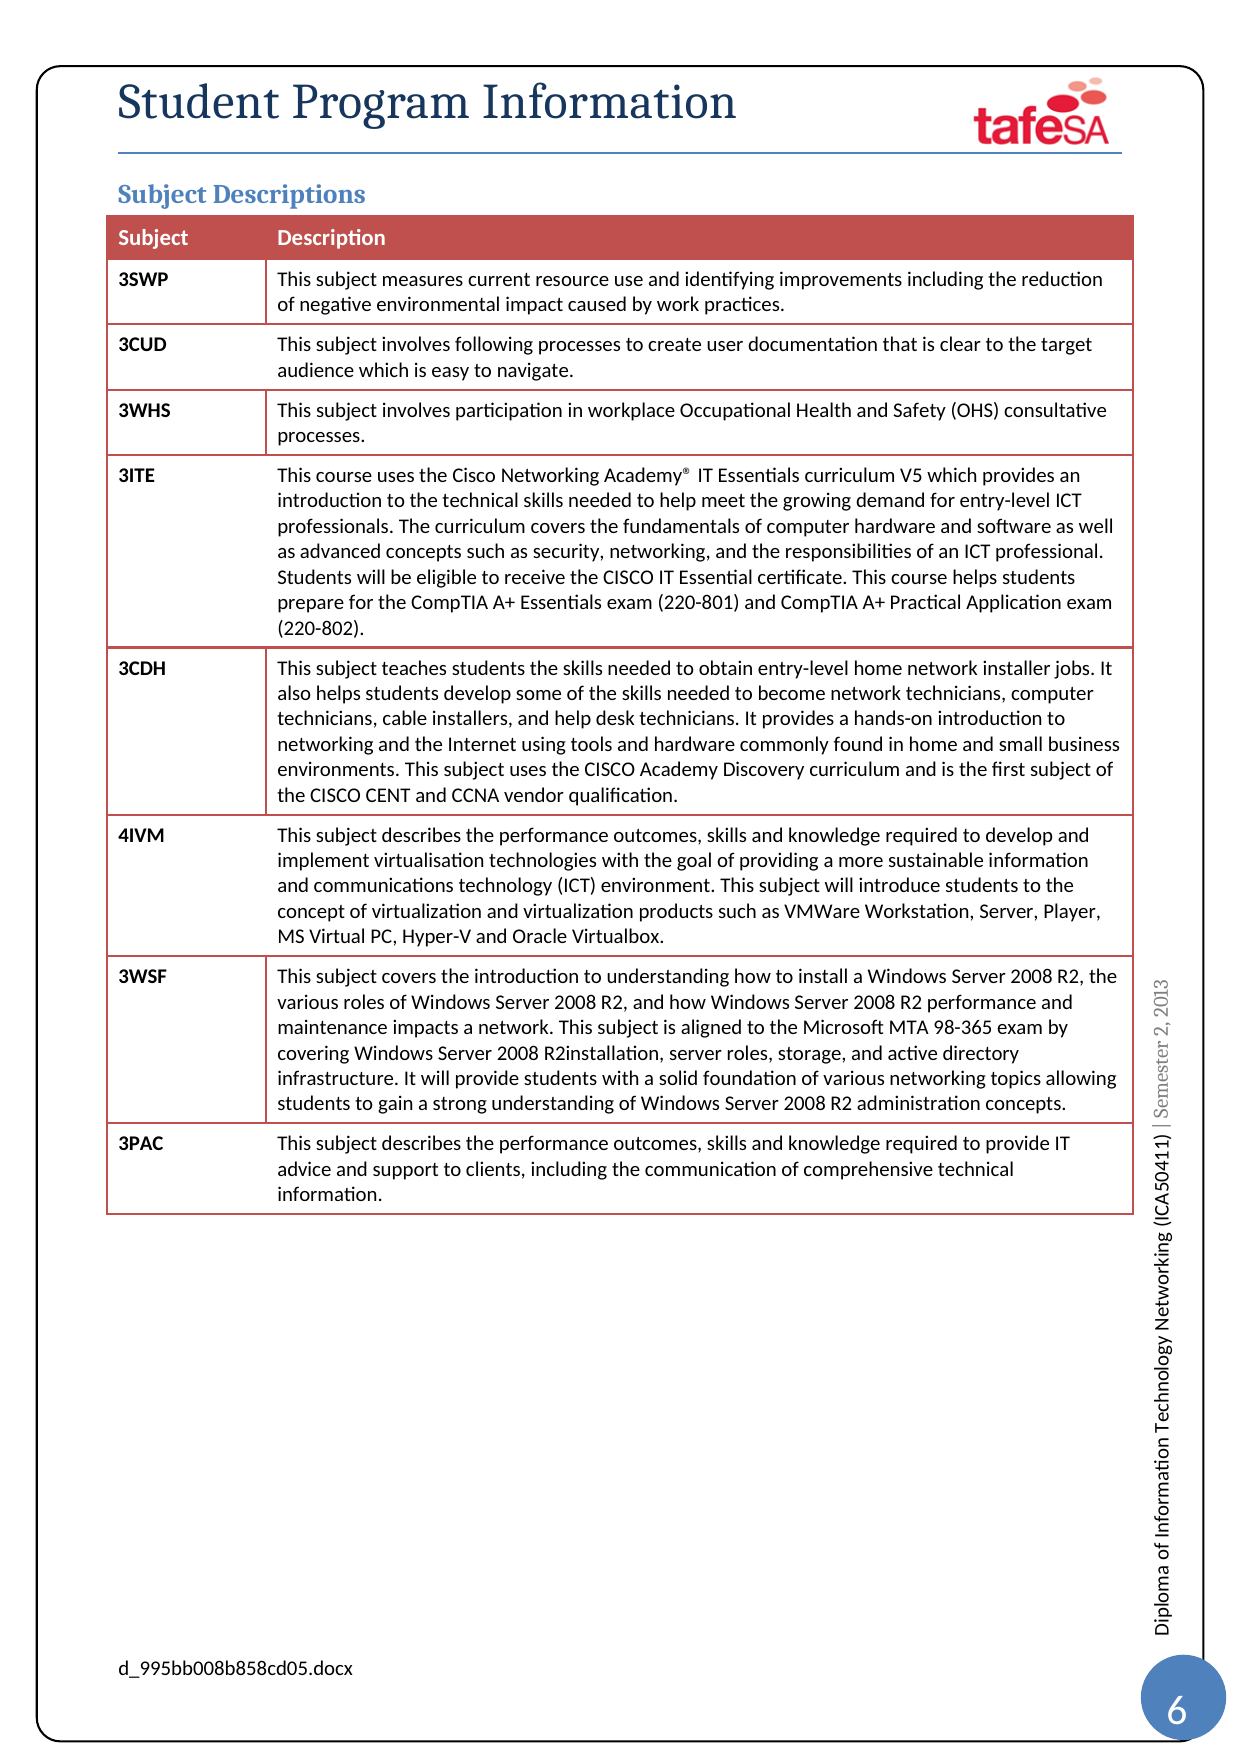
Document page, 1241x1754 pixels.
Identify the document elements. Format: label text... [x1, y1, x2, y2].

table_cell 3ITE [108, 456, 266, 646]
table_cell This course uses the Cisco Networking Academy® IT Essentials curriculum V5 which provides an introduction to the technical skills needed to help meet the growing demand for entry-level ICT professionals. The curriculum covers the fundamentals of computer hardware and software as well as advanced concepts such as security, networking, and the responsibilities of an ICT professional. Students will be eligible to receive the CISCO IT Essential certificate. This course helps students prepare for the CompTIA A+ Essentials exam (220-801) and CompTIA A+ Practical Application exam (220-802). [266, 456, 1132, 646]
table_cell This subject describes the performance outcomes, skills and knowledge required to provide IT advice and support to clients, including the communication of comprehensive technical information. [266, 1124, 1132, 1213]
table_cell This subject covers the introduction to understanding how to install a Windows Server 2008 R2, the various roles of Windows Server 2008 R2, and how Windows Server 2008 R2 performance and maintenance impacts a network. This subject is aligned to the Microsoft MTA 98-365 exam by covering Windows Server 2008 R2installation, server roles, storage, and active directory infrastructure. It will provide students with a solid foundation of various networking topics allowing students to gain a strong understanding of Windows Server 2008 R2 administration concepts. [267, 957, 1132, 1122]
table_cell 4IVM [108, 816, 266, 955]
table_cell This subject involves following processes to create user documentation that is clear to the target audience which is easy to navigate. [266, 325, 1132, 388]
table_cell 3WHS [108, 391, 265, 454]
table_header Subject [108, 217, 266, 258]
table_cell 3PAC [108, 1124, 266, 1213]
table_cell 3CUD [108, 325, 266, 388]
table_cell 3SWP [108, 260, 265, 323]
table_cell 3WSF [108, 957, 265, 1122]
table_cell This subject teaches students the skills needed to obtain entry-level home network installer jobs. It also helps students develop some of the skills needed to become network technicians, computer technicians, cable installers, and help desk technicians. It provides a hands-on introduction to networking and the Internet using tools and hardware commonly found in home and small business environments. This subject uses the CISCO Academy Discovery curriculum and is the first subject of the CISCO CENT and CCNA vendor qualification. [267, 649, 1132, 813]
table_cell This subject describes the performance outcomes, skills and knowledge required to develop and implement virtualisation technologies with the goal of providing a more sustainable information and communications technology (ICT) environment. This subject will introduce students to the concept of virtualization and virtualization products such as VMWare Workstation, Server, Player, MS Virtual PC, Hyper-V and Oracle Virtualbox. [266, 816, 1132, 955]
table_cell 3CDH [108, 649, 265, 813]
table_cell This subject involves participation in workplace Occupational Health and Safety (OHS) consultative processes. [267, 391, 1132, 454]
subtitle Subject Descriptions [118, 179, 1122, 210]
picture [962, 72, 1121, 150]
table_header Description [266, 217, 1132, 258]
table_cell This subject measures current resource use and identifying improvements including the reduction of negative environmental impact caused by work practices. [267, 260, 1132, 323]
